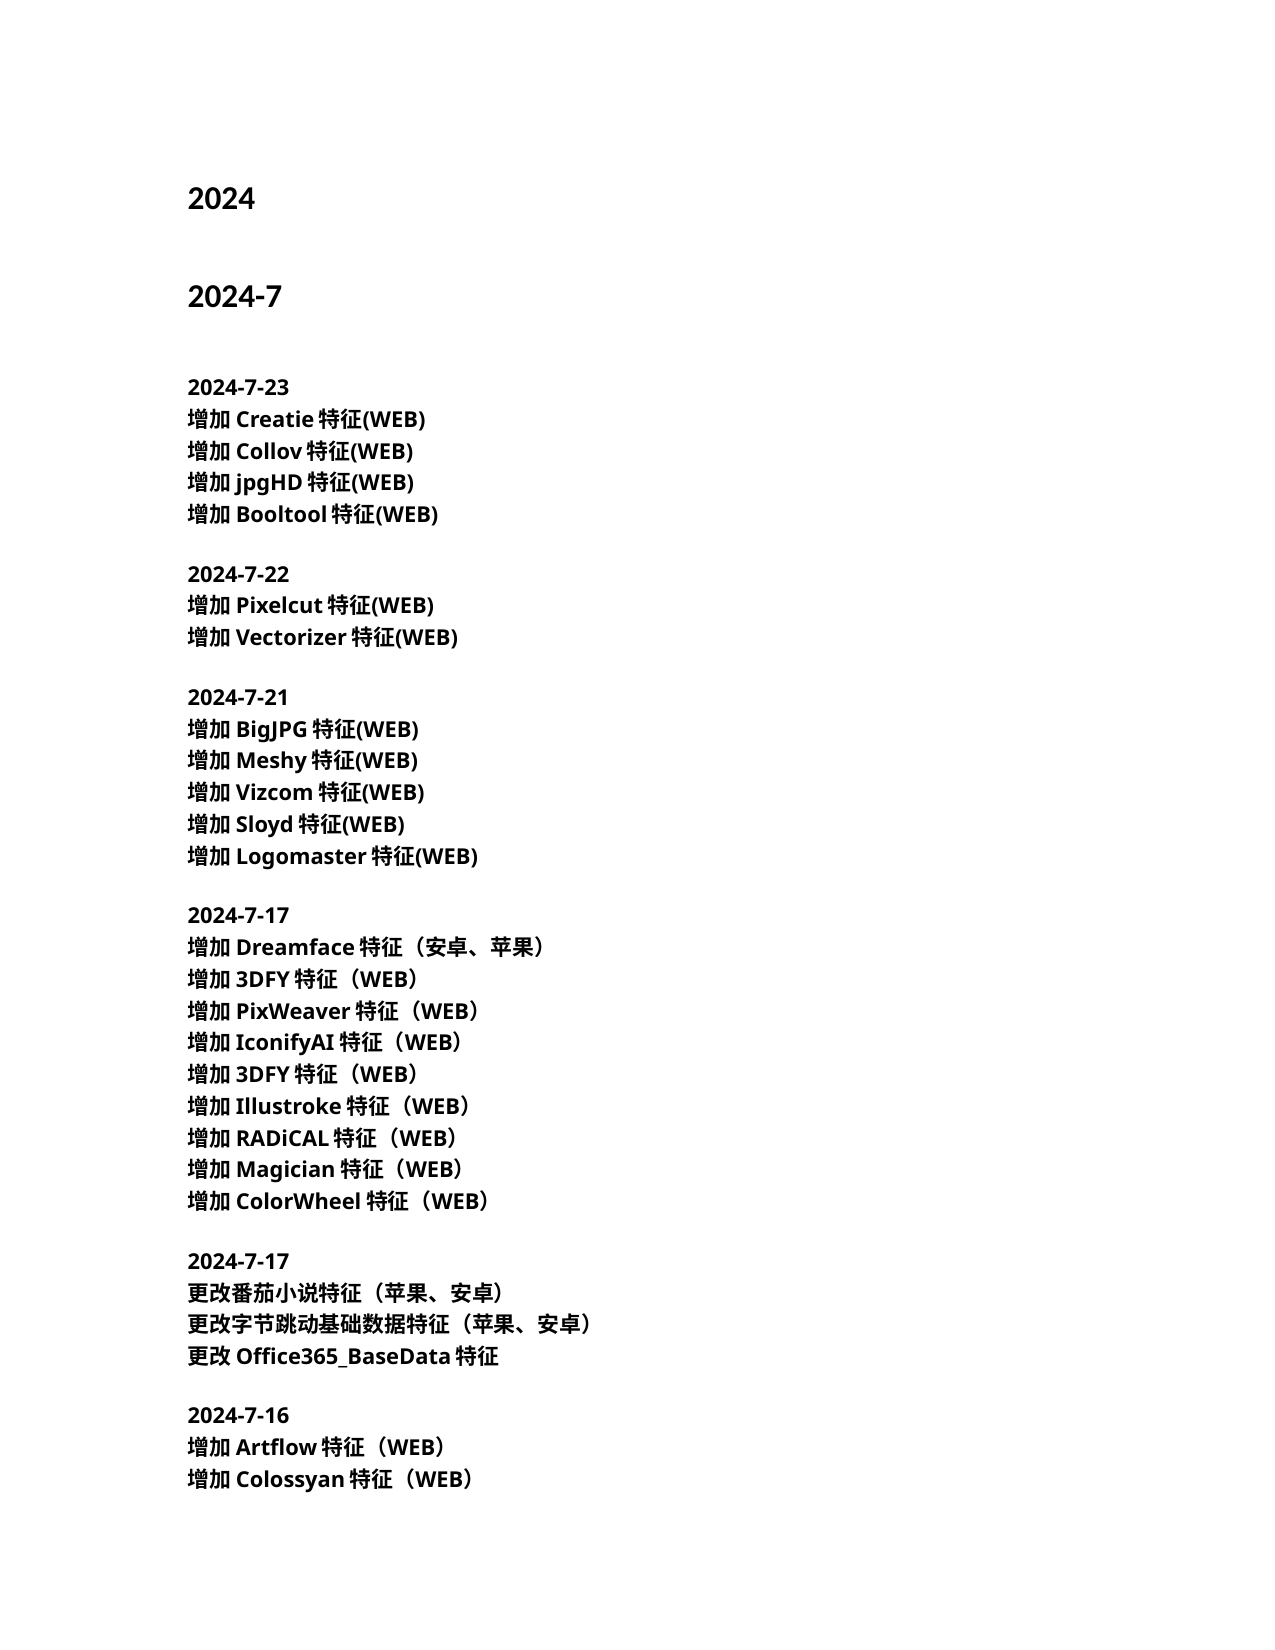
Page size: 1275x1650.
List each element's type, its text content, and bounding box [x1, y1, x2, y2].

text 增加Collov特征(WEB) [187, 434, 1087, 465]
text 增加PixWeaver特征（WEB） [187, 994, 1087, 1025]
text 增加Illustroke特征（WEB） [187, 1089, 1087, 1121]
text 增加Meshy特征(WEB) [187, 743, 1087, 775]
text 更改番茄小说特征（苹果、安卓） [187, 1276, 1087, 1307]
subtitle 2024-7 [187, 274, 1087, 315]
text 增加BigJPG特征(WEB) [187, 712, 1087, 743]
text 增加IconifyAI特征（WEB） [187, 1025, 1087, 1057]
text 2024-7-17 [187, 1246, 1087, 1276]
text 增加3DFY特征（WEB） [187, 962, 1087, 994]
text 增加Vectorizer特征(WEB) [187, 620, 1087, 652]
text 增加Creatie特征(WEB) [187, 402, 1087, 434]
text 增加jpgHD特征(WEB) [187, 465, 1087, 497]
text 增加ColorWheel特征（WEB） [187, 1184, 1087, 1216]
text 更改字节跳动基础数据特征（苹果、安卓） [187, 1307, 1087, 1339]
text 增加Pixelcut特征(WEB) [187, 588, 1087, 620]
text 增加RADiCAL特征（WEB） [187, 1121, 1087, 1152]
text 增加Vizcom特征(WEB) [187, 775, 1087, 807]
subtitle 2024 [187, 177, 1087, 218]
text 增加Logomaster特征(WEB) [187, 839, 1087, 871]
text 2024-7-21 [187, 682, 1087, 712]
text 2024-7-17 [187, 900, 1087, 930]
text 增加Booltool特征(WEB) [187, 497, 1087, 529]
text 2024-7-22 [187, 559, 1087, 588]
text 增加Magician特征（WEB） [187, 1152, 1087, 1184]
text 增加3DFY特征（WEB） [187, 1057, 1087, 1089]
text 增加Colossyan特征（WEB） [187, 1462, 1087, 1494]
text 增加Dreamface特征（安卓、苹果） [187, 930, 1087, 962]
text 增加Artflow特征（WEB） [187, 1430, 1087, 1462]
text 更改Office365_BaseData特征 [187, 1339, 1087, 1371]
text 增加Sloyd特征(WEB) [187, 807, 1087, 839]
text 2024-7-23 [187, 372, 1087, 402]
text 2024-7-16 [187, 1401, 1087, 1430]
